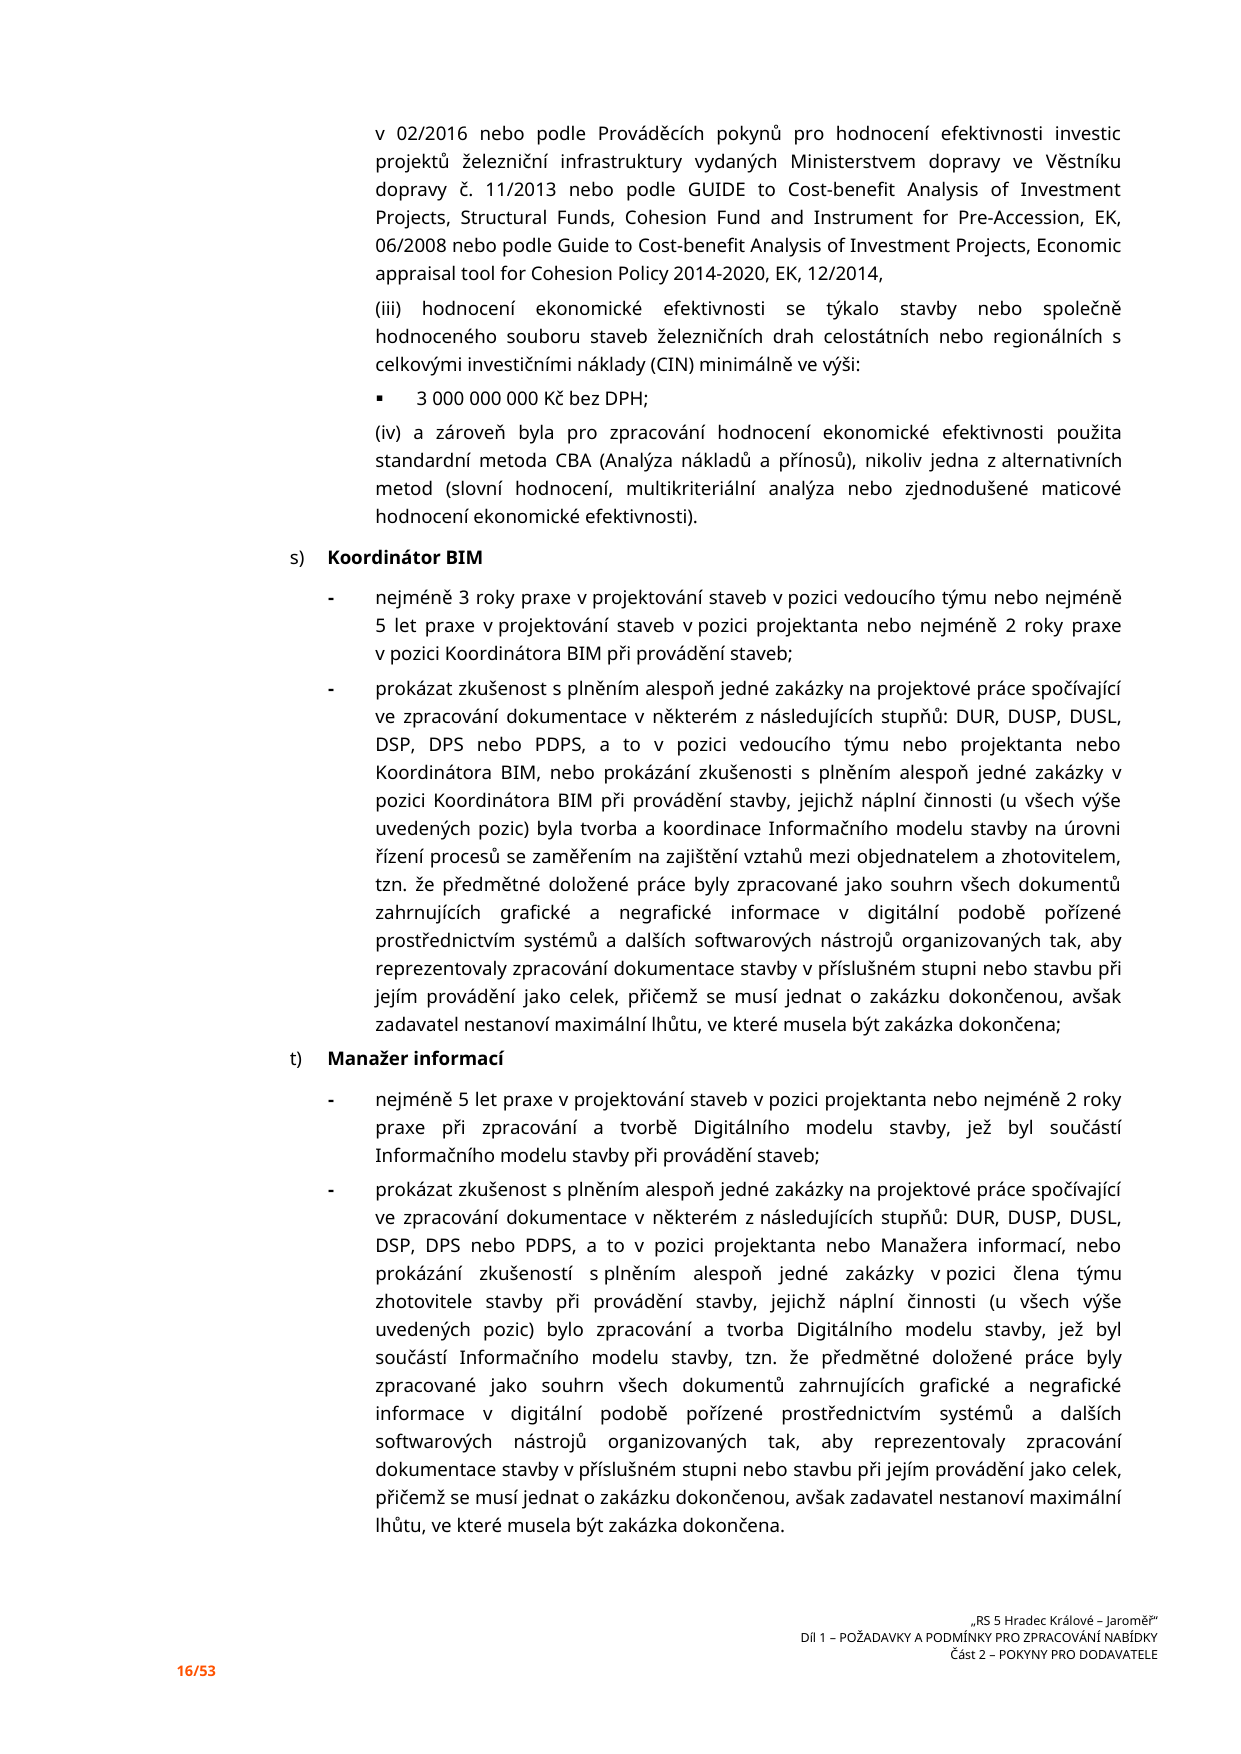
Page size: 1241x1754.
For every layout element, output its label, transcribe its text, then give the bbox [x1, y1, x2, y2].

list (iv) a zároveň byla pro zpracování hodnocení ekonomické efektivnosti použita standardní metoda CBA (Analýza nákladů a přínosů), nikoliv jedna z alternativních metod (slovní hodnocení, multikriteriální analýza nebo zjednodušené maticové hodnocení ekonomické efektivnosti). [375, 419, 1122, 529]
text nejméně 5 let praxe v projektování staveb v pozici projektanta nebo nejméně 2 roky praxe při zpracování a tvorbě Digitálního modelu stavby, jež byl součástí Informačního modelu stavby při provádění staveb; [328, 1086, 1122, 1168]
list Koordinátor BIM [289, 544, 1122, 570]
text prokázat zkušenost s plněním alespoň jedné zakázky na projektové práce spočívající ve zpracování dokumentace v některém z následujících stupňů: DUR, DUSP, DUSL, DSP, DPS nebo PDPS, a to v pozici vedoucího týmu nebo projektanta nebo Koordinátora BIM, nebo prokázání zkušenosti s plněním alespoň jedné zakázky v pozici Koordinátora BIM při provádění stavby, jejichž náplní činnosti (u všech výše uvedených pozic) byla tvorba a koordinace Informačního modelu stavby na úrovni řízení procesů se zaměřením na zajištění vztahů mezi objednatelem a zhotovitelem, tzn. že předmětné doložené práce byly zpracované jako souhrn všech dokumentů zahrnujících grafické a negrafické informace v digitální podobě pořízené prostřednictvím systémů a dalších softwarových nástrojů organizovaných tak, aby reprezentovaly zpracování dokumentace stavby v příslušném stupni nebo stavbu při jejím provádění jako celek, přičemž se musí jednat o zakázku dokončenou, avšak zadavatel nestanoví maximální lhůtu, ve které musela být zakázka dokončena; [328, 675, 1122, 1037]
list Manažer informací [289, 1046, 1122, 1071]
text nejméně 3 roky praxe v projektování staveb v pozici vedoucího týmu nebo nejméně 5 let praxe v projektování staveb v pozici projektanta nebo nejméně 2 roky praxe v pozici Koordinátora BIM při provádění staveb; [328, 585, 1122, 666]
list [375, 121, 1122, 286]
list (iii) hodnocení ekonomické efektivnosti se týkalo stavby nebo společně hodnoceného souboru staveb železničních drah celostátních nebo regionálních s celkovými investičními náklady (CIN) minimálně ve výši: [375, 295, 1122, 377]
text prokázat zkušenost s plněním alespoň jedné zakázky na projektové práce spočívající ve zpracování dokumentace v některém z následujících stupňů: DUR, DUSP, DUSL, DSP, DPS nebo PDPS, a to v pozici projektanta nebo Manažera informací, nebo prokázání zkušeností s plněním alespoň jedné zakázky v pozici člena týmu zhotovitele stavby při provádění stavby, jejichž náplní činnosti (u všech výše uvedených pozic) bylo zpracování a tvorba Digitálního modelu stavby, jež byl součástí Informačního modelu stavby, tzn. že předmětné doložené práce byly zpracované jako souhrn všech dokumentů zahrnujících grafické a negrafické informace v digitální podobě pořízené prostřednictvím systémů a dalších softwarových nástrojů organizovaných tak, aby reprezentovaly zpracování dokumentace stavby v příslušném stupni nebo stavbu při jejím provádění jako celek, přičemž se musí jednat o zakázku dokončenou, avšak zadavatel nestanoví maximální lhůtu, ve které musela být zakázka dokončena. [328, 1176, 1122, 1538]
text 3 000 000 000 Kč bez DPH; [375, 385, 1122, 411]
